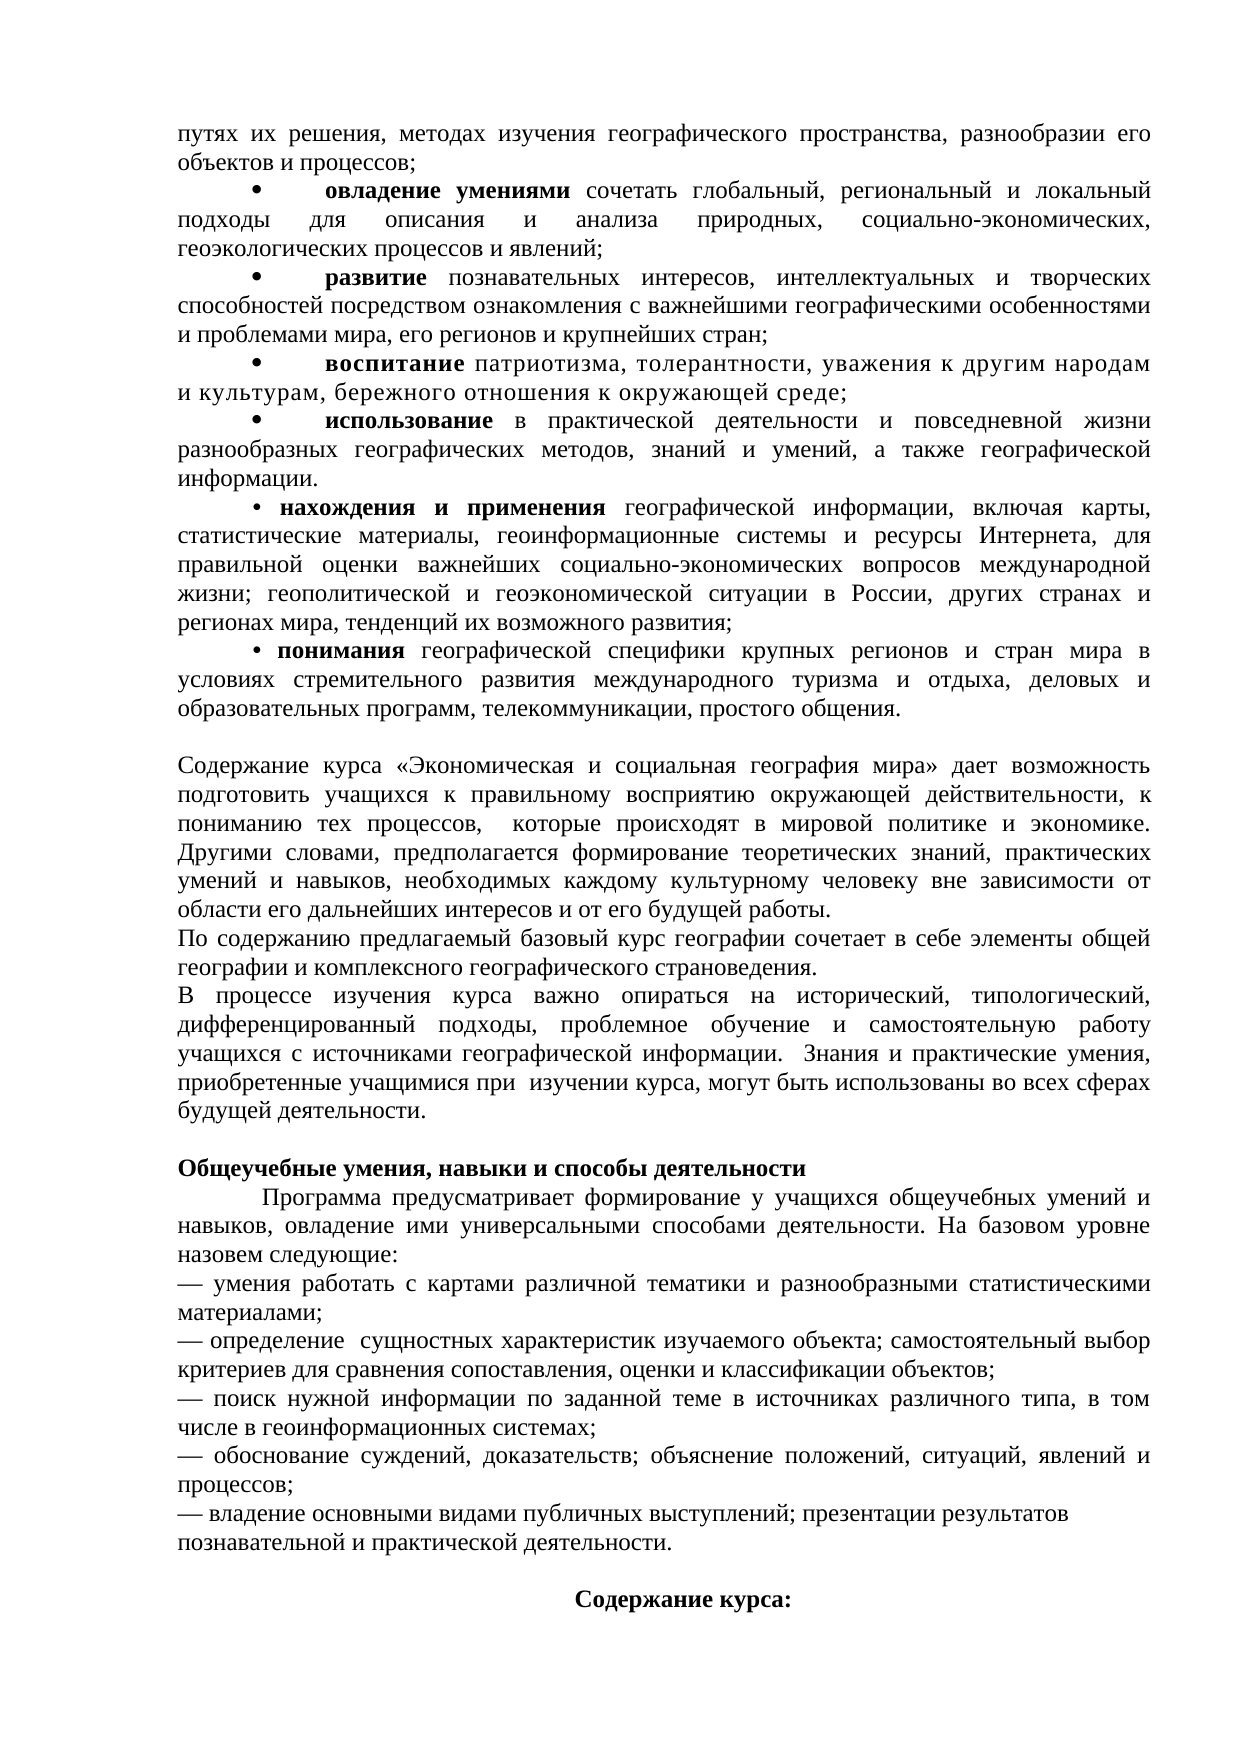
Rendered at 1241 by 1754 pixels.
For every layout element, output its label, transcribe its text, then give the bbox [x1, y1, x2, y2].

text По содержанию предлагаемый базовый курс географии сочетает в себе элементы общей географии и комплексного географического страноведения. [177, 923, 1152, 981]
text Содержание курса «Экономическая и социальная география мира» дает возможность подготовить учащихся к правильному восприятию окружающей действительности, к пониманию тех процессов, которые происходят в мировой политике и экономике. Другими словами, предполагается формирование теоретических знаний, практических умений и навыков, необходимых каждому культурному человеку вне зависимости от области его дальнейших интересов и от его будущей работы. [177, 751, 1152, 923]
text Общеучебные умения, навыки и способы деятельности [177, 1153, 1152, 1182]
text — умения работать с картами различной тематики и разнообразными статистическими материалами; [177, 1268, 1152, 1326]
text — владение основными видами публичных выступлений; презентации результатов познавательной и практической деятельности. [177, 1498, 1152, 1556]
text — обоснование суждений, доказательств; объяснение положений, ситуаций, явлений и процессов; [177, 1441, 1152, 1498]
text — поиск нужной информации по заданной теме в источниках различного типа, в том числе в геоинформационных системах; [177, 1383, 1152, 1441]
list воспитание патриотизма, толерантности, уважения к другим народам и культурам, бережного отношения к окружающей среде; [177, 348, 1152, 406]
text Программа предусматривает формирование у учащихся общеучебных умений и навыков, овладение ими универсальными способами деятельности. На базовом уровне назовем следующие: [177, 1182, 1152, 1268]
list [177, 118, 1152, 176]
list использование в практической деятельности и повседневной жизни разнообразных географических методов, знаний и умений, а также географической информации. [177, 406, 1152, 492]
text В процессе изучения курса важно опираться на исторический, типологический, дифференцированный подходы, проблемное обучение и самостоятельную работу учащихся с источниками географической информации. Знания и практические умения, приобретенные учащимися при изучении курса, могут быть использованы во всех сферах будущей деятельности. [177, 981, 1152, 1124]
text Содержание курса: [215, 1584, 1152, 1613]
text — определение сущностных характеристик изучаемого объекта; самостоятельный выбор критериев для сравнения сопоставления, оценки и классификации объектов; [177, 1326, 1152, 1383]
list овладение умениями сочетать глобальный, региональный и локальный подходы для описания и анализа природных, социально-экономических, геоэкологических процессов и явлений; [177, 176, 1152, 262]
text • нахождения и применения географической информации, включая карты, статистические материалы, геоинформационные системы и ресурсы Интернета, для правильной оценки важнейших социально-экономических вопросов международной жизни; геополитической и геоэкономической ситуации в России, других странах и регионах мира, тенденций их возможного развития; [177, 492, 1152, 636]
text • понимания географической специфики крупных регионов и стран мира в условиях стремительного развития международного туризма и отдыха, деловых и образовательных программ, телекоммуникации, простого общения. [177, 636, 1152, 722]
list развитие познавательных интересов, интеллектуальных и творческих способностей посредством ознакомления с важнейшими географическими особенностями и проблемами мира, его регионов и крупнейших стран; [177, 262, 1152, 348]
